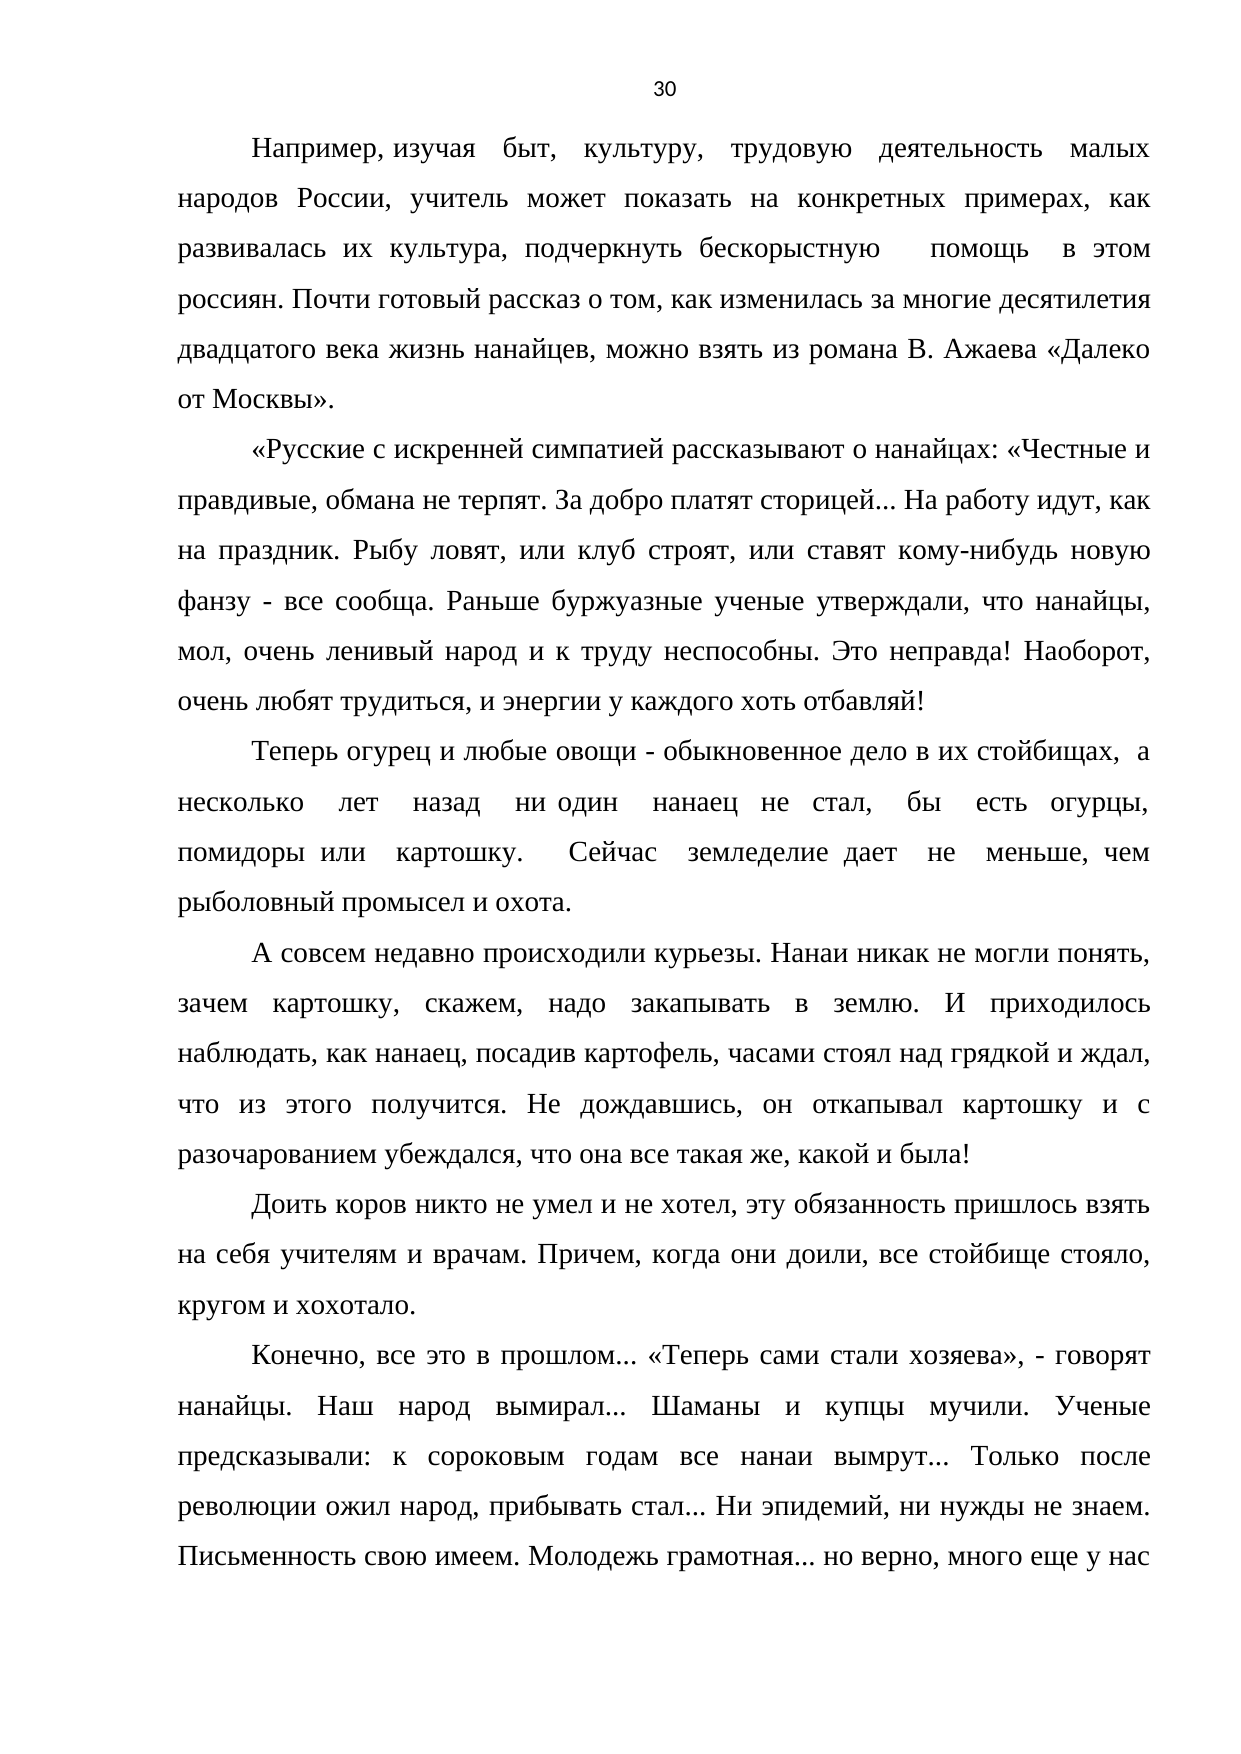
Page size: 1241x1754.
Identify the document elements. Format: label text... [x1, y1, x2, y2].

text «Русские с искренней симпатией рассказывают о нанайцах: «Честные и правдивые, обмана не терпят. За добро платят сторицей... На работу идут, как на праздник. Рыбу ловят, или клуб строят, или ставят кому-нибудь новую фанзу - все сообща. Раньше буржуазные ученые утверждали, что нанайцы, мол, очень ленивый народ и к труду неспособны. Это неправда! Наоборот, очень любят трудиться, и энергии у каждого хоть отбавляй! [177, 432, 1152, 717]
text Например, изучая быт, культуру, трудовую деятельность малых народов России, учитель может показать на конкретных примерах, как развивалась их культура, подчеркнуть бескорыстную помощь в этом россиян. Почти готовый рассказ о том, как изменилась за многие десятилетия двадцатого века жизнь нанайцев, можно взять из романа В. Ажаева «Далеко от Москвы». [177, 130, 1152, 415]
text Теперь огурец и любые овощи - обыкновенное дело в их стойбищах, а несколько лет назад ни один нанаец не стал, бы есть огурцы, помидоры или картошку. Сейчас земледелие дает не меньше, чем рыболовный промысел и охота. [177, 733, 1152, 918]
text Доить коров никто не умел и не хотел, эту обязанность пришлось взять на себя учителям и врачам. Причем, когда они доили, все стойбище стояло, кругом и хохотало. [177, 1186, 1152, 1321]
text А совсем недавно происходили курьезы. Нанаи никак не могли понять, зачем картошку, скажем, надо закапывать в землю. И приходилось наблюдать, как нанаец, посадив картофель, часами стоял над грядкой и ждал, что из этого получится. Не дождавшись, он откапывал картошку и с разочарованием убеждался, что она все такая же, какой и была! [177, 935, 1152, 1169]
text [177, 1337, 1152, 1572]
